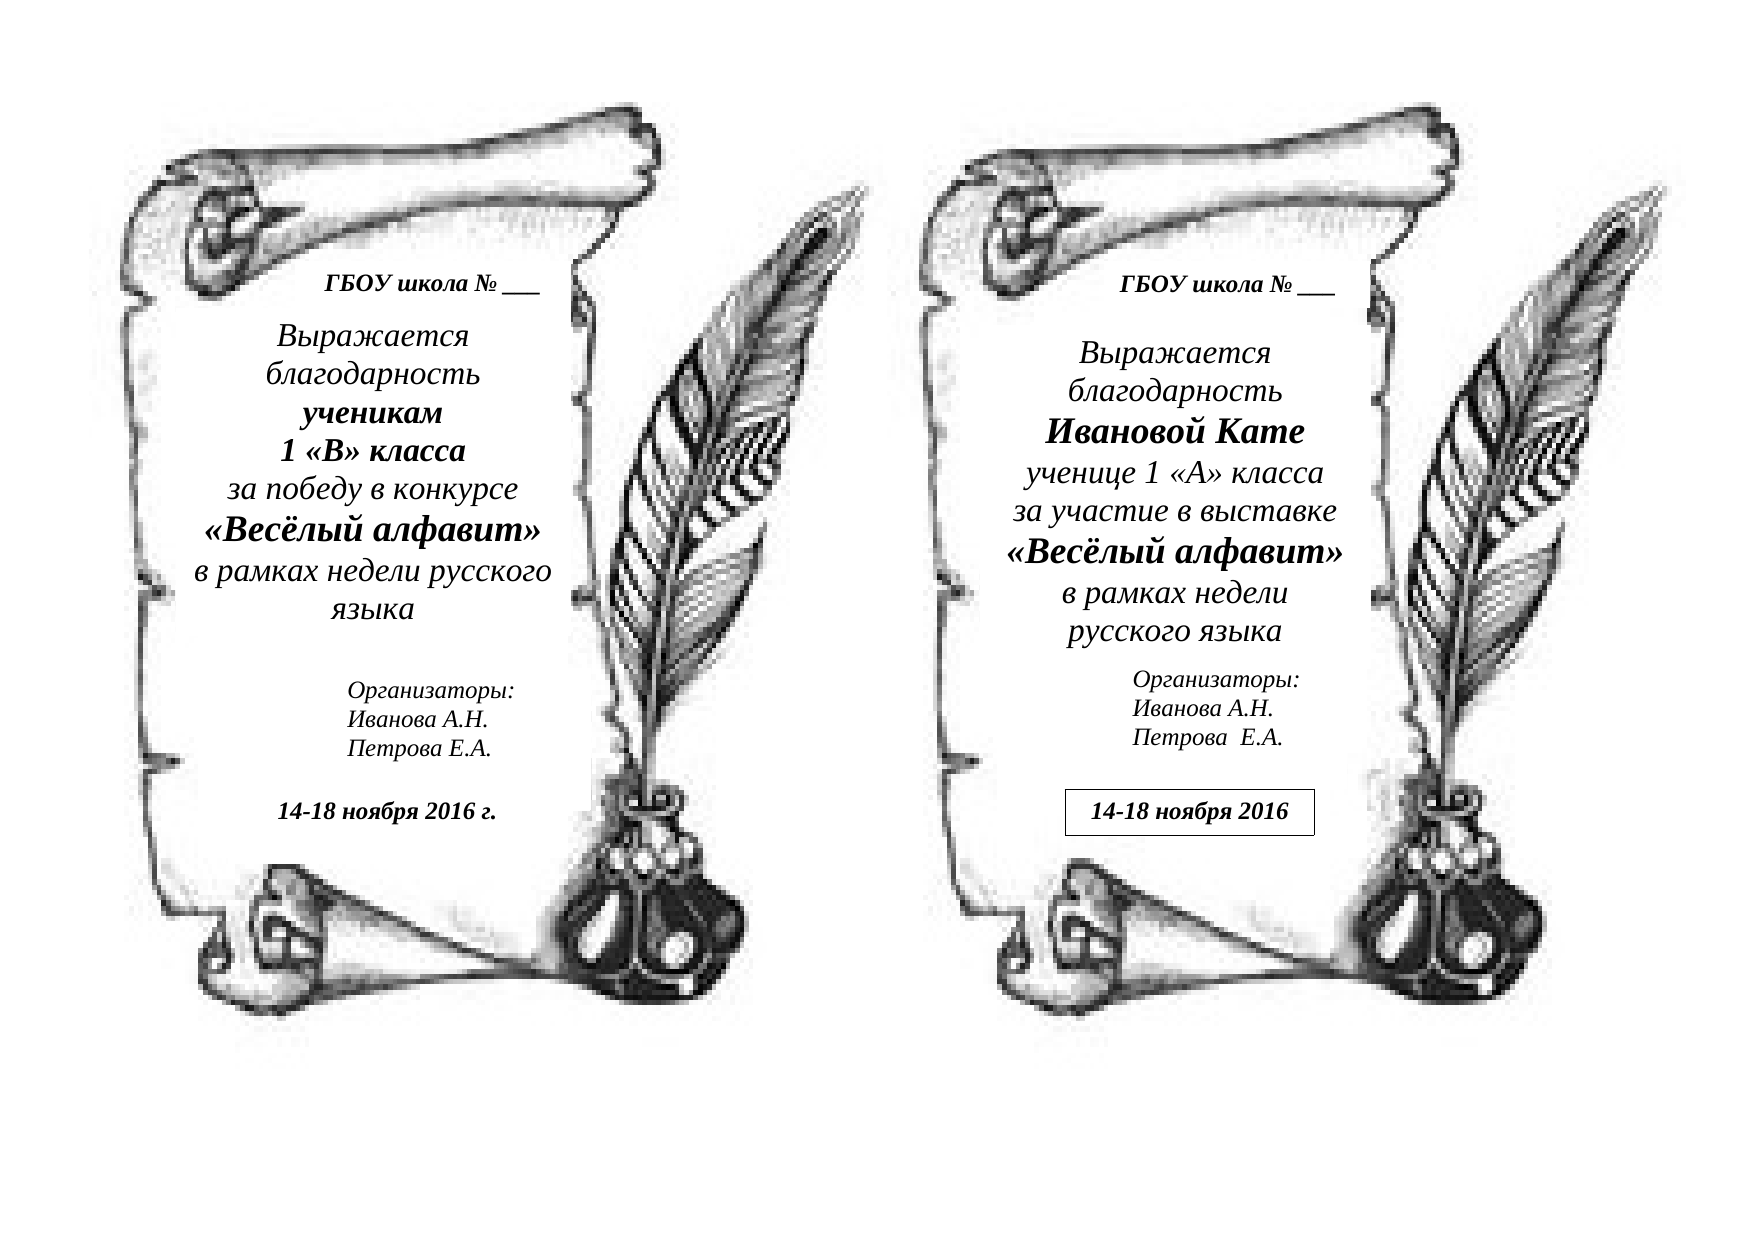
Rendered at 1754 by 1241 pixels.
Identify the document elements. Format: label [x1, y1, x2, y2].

picture [88, 102, 1686, 1069]
